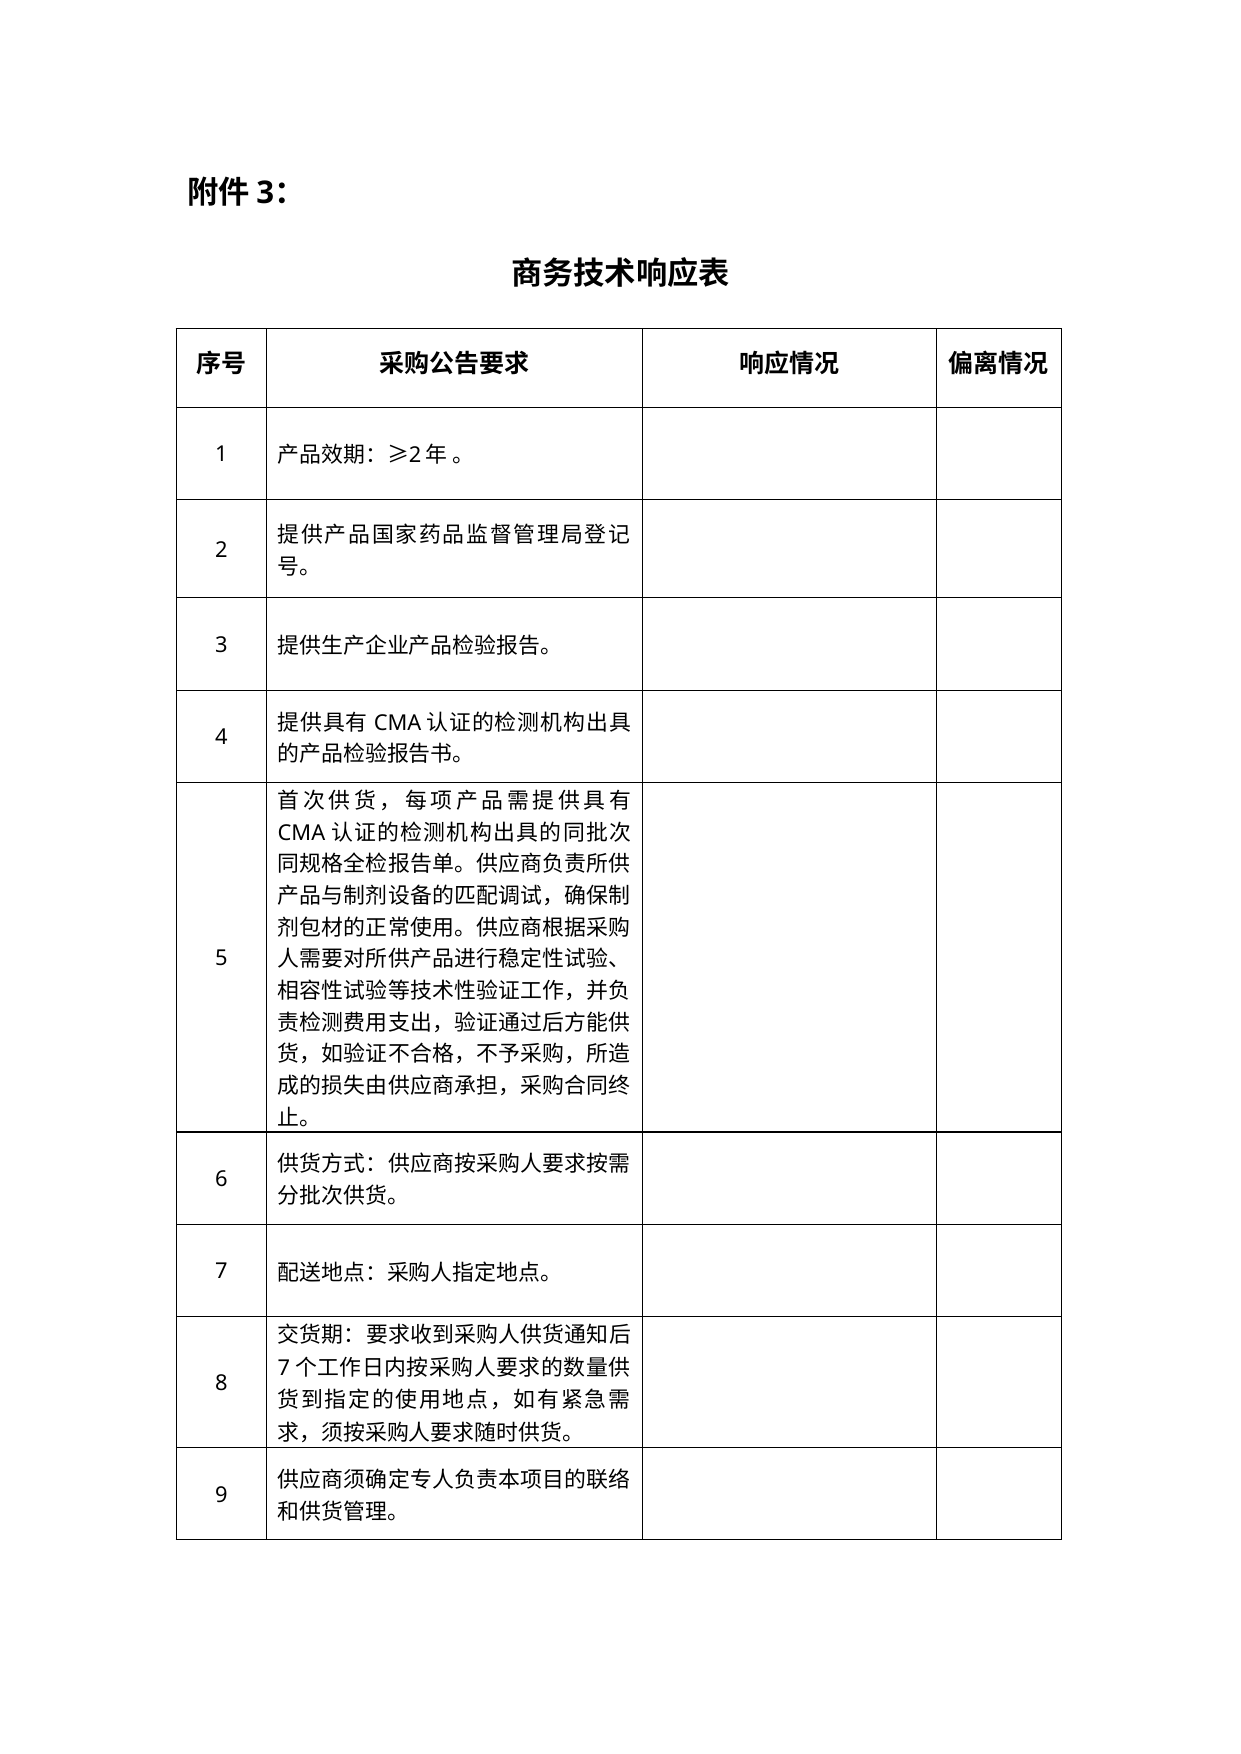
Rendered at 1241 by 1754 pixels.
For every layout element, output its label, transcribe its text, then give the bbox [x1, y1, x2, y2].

table_cell 配送地点：采购人指定地点。 [267, 1225, 642, 1316]
table_cell 4 [177, 691, 266, 782]
table_cell 提供具有CMA认证的检测机构出具的产品检验报告书。 [267, 691, 642, 782]
table_cell 交货期：要求收到采购人供货通知后7个工作日内按采购人要求的数量供货到指定的使用地点，如有紧急需求，须按采购人要求随时供货。 [267, 1317, 642, 1447]
table_cell 8 [177, 1317, 266, 1447]
table_cell 提供生产企业产品检验报告。 [267, 598, 642, 689]
text 商务技术响应表 [187, 248, 1053, 293]
table_cell [937, 408, 1061, 499]
text 附件3： [187, 167, 1053, 213]
table_cell 9 [177, 1448, 266, 1539]
table_cell 2 [177, 500, 266, 597]
table_cell [643, 408, 936, 499]
table_cell [937, 783, 1061, 1131]
table_cell [937, 598, 1061, 689]
table_cell [643, 500, 936, 597]
table_cell [643, 1317, 936, 1447]
table_cell [643, 1133, 936, 1224]
table_cell 3 [177, 598, 266, 689]
table_header 采购公告要求 [267, 329, 642, 407]
table_header 响应情况 [643, 329, 936, 407]
table_cell 供货方式：供应商按采购人要求按需分批次供货。 [267, 1133, 642, 1224]
table_cell [937, 1448, 1061, 1539]
table_cell [937, 691, 1061, 782]
table_cell [937, 1317, 1061, 1447]
table_cell [937, 1225, 1061, 1316]
table_header 序号 [177, 329, 266, 407]
table_cell [937, 1133, 1061, 1224]
table_cell 7 [177, 1225, 266, 1316]
table_cell 5 [177, 783, 266, 1131]
table_cell [937, 500, 1061, 597]
table_cell [643, 1225, 936, 1316]
table_cell [643, 1448, 936, 1539]
table_cell 产品效期：≥2年 。 [267, 408, 642, 499]
table_cell 供应商须确定专人负责本项目的联络和供货管理。 [267, 1448, 642, 1539]
table_cell 首次供货，每项产品需提供具有CMA认证的检测机构出具的同批次同规格全检报告单。供应商负责所供产品与制剂设备的匹配调试，确保制剂包材的正常使用。供应商根据采购人需要对所供产品进行稳定性试验、相容性试验等技术性验证工作，并负责检测费用支出，验证通过后方能供货，如验证不合格，不予采购，所造成的损失由供应商承担，采购合同终止。 [267, 783, 642, 1131]
table_cell 提供产品国家药品监督管理局登记号。 [267, 500, 642, 597]
table_cell [643, 598, 936, 689]
table_cell 1 [177, 408, 266, 499]
table_cell [643, 691, 936, 782]
table_cell 6 [177, 1133, 266, 1224]
table_header 偏离情况 [937, 329, 1061, 407]
table_cell [643, 783, 936, 1131]
